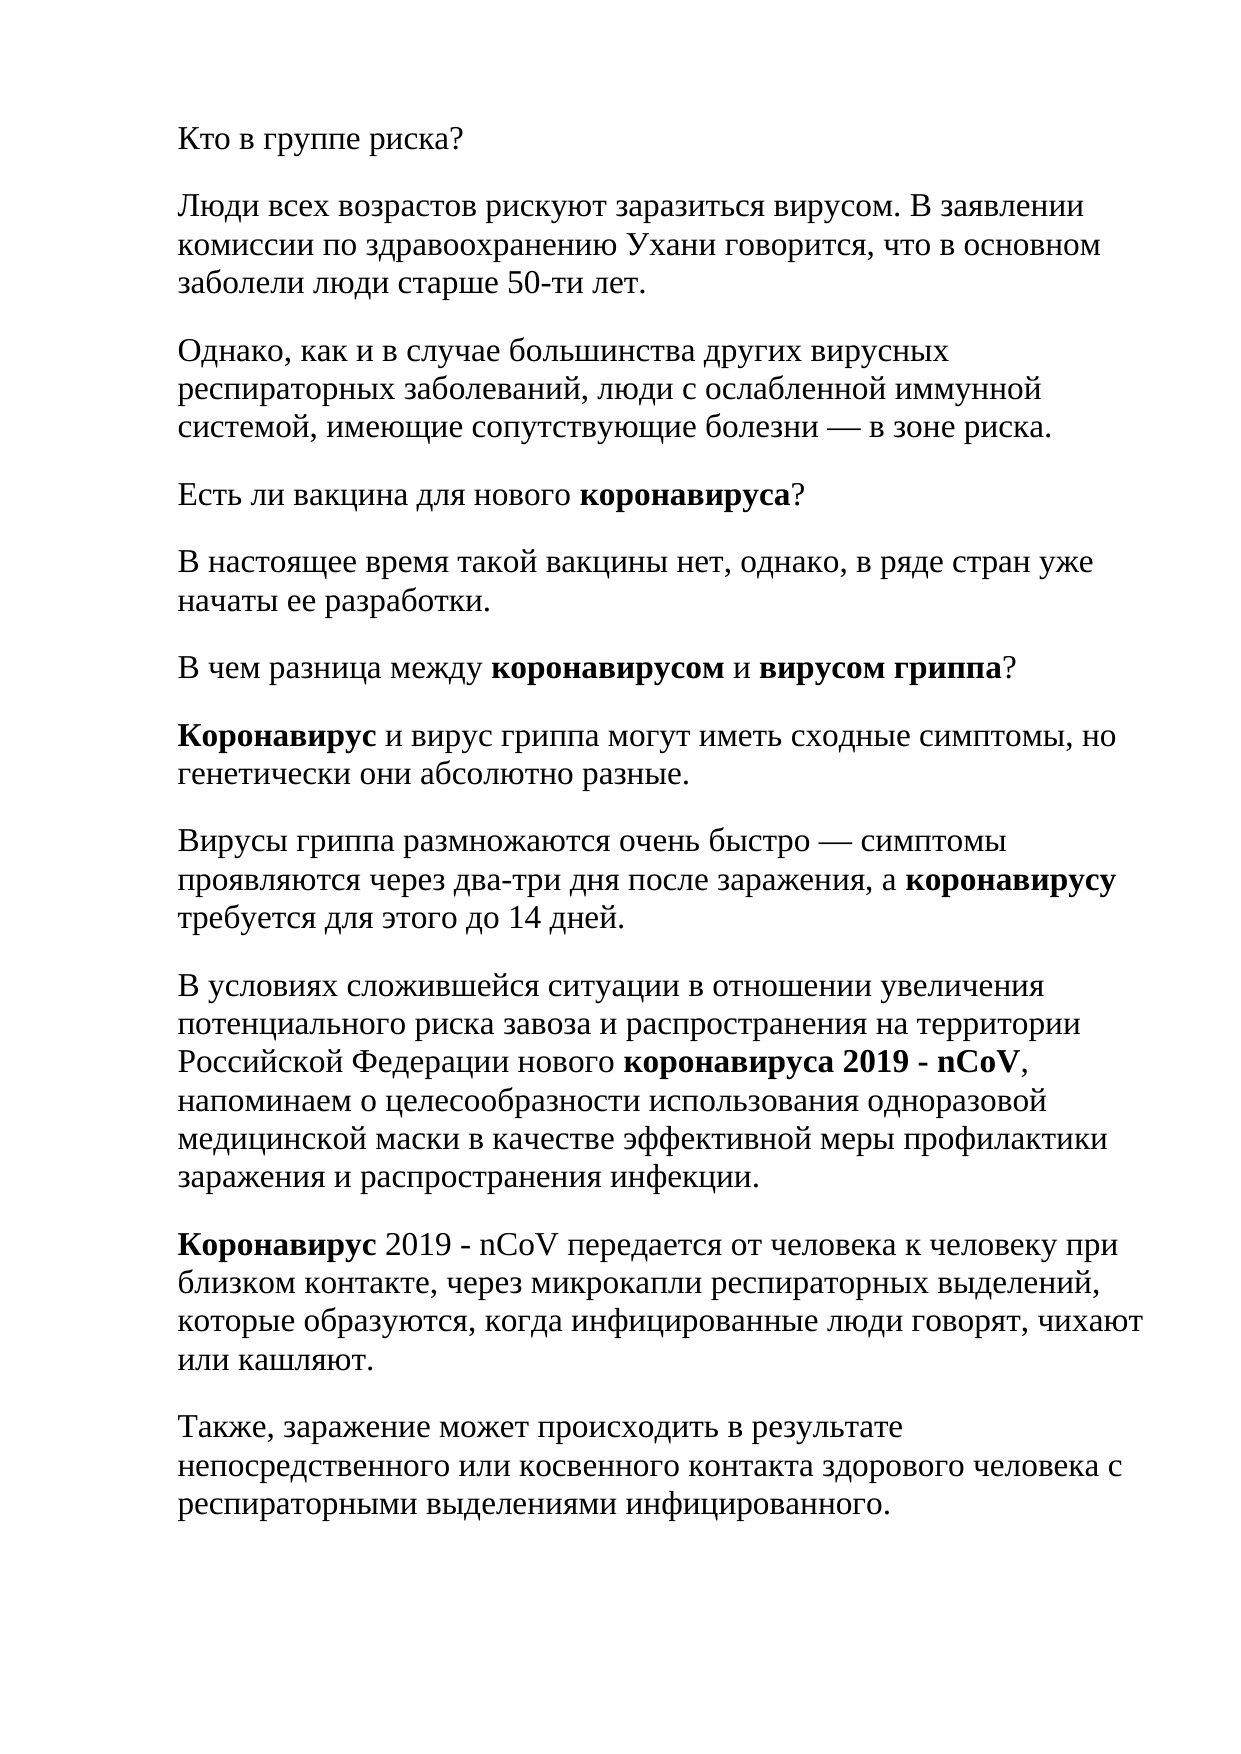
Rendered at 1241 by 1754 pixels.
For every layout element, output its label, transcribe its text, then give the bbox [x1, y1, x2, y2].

text Есть ли вакцина для нового коронавируса? [177, 474, 1152, 512]
text В условиях сложившейся ситуации в отношении увеличения потенциального риска завоза и распространения на территории Российской Федерации нового коронавируса 2019 - nCoV, напоминаем о целесообразности использования одноразовой медицинской маски в качестве эффективной меры профилактики заражения и распространения инфекции. [177, 965, 1152, 1195]
text В настоящее время такой вакцины нет, однако, в ряде стран уже начаты ее разработки. [177, 541, 1152, 618]
text Коронавирус и вирус гриппа могут иметь сходные симптомы, но генетически они абсолютно разные. [177, 715, 1152, 791]
text Однако, как и в случае большинства других вирусных респираторных заболеваний, люди с ослабленной иммунной системой, имеющие сопутствующие болезни — в зоне риска. [177, 330, 1152, 445]
text Вирусы гриппа размножаются очень быстро — симптомы проявляются через два-три дня после заражения, а коронавирусу требуется для этого до 14 дней. [177, 821, 1152, 936]
text Люди всех возрастов рискуют заразиться вирусом. В заявлении комиссии по здравоохранению Ухани говорится, что в основном заболели люди старше 50-ти лет. [177, 186, 1152, 301]
text Кто в группе риска? [177, 118, 1152, 156]
text Также, заражение может происходить в результате непосредственного или косвенного контакта здорового человека с респираторными выделениями инфицированного. [177, 1406, 1152, 1521]
text Коронавирус 2019 - nCoV передается от человека к человеку при близком контакте, через микрокапли респираторных выделений, которые образуются, когда инфицированные люди говорят, чихают или кашляют. [177, 1224, 1152, 1377]
text В чем разница между коронавирусом и вирусом гриппа? [177, 647, 1152, 686]
